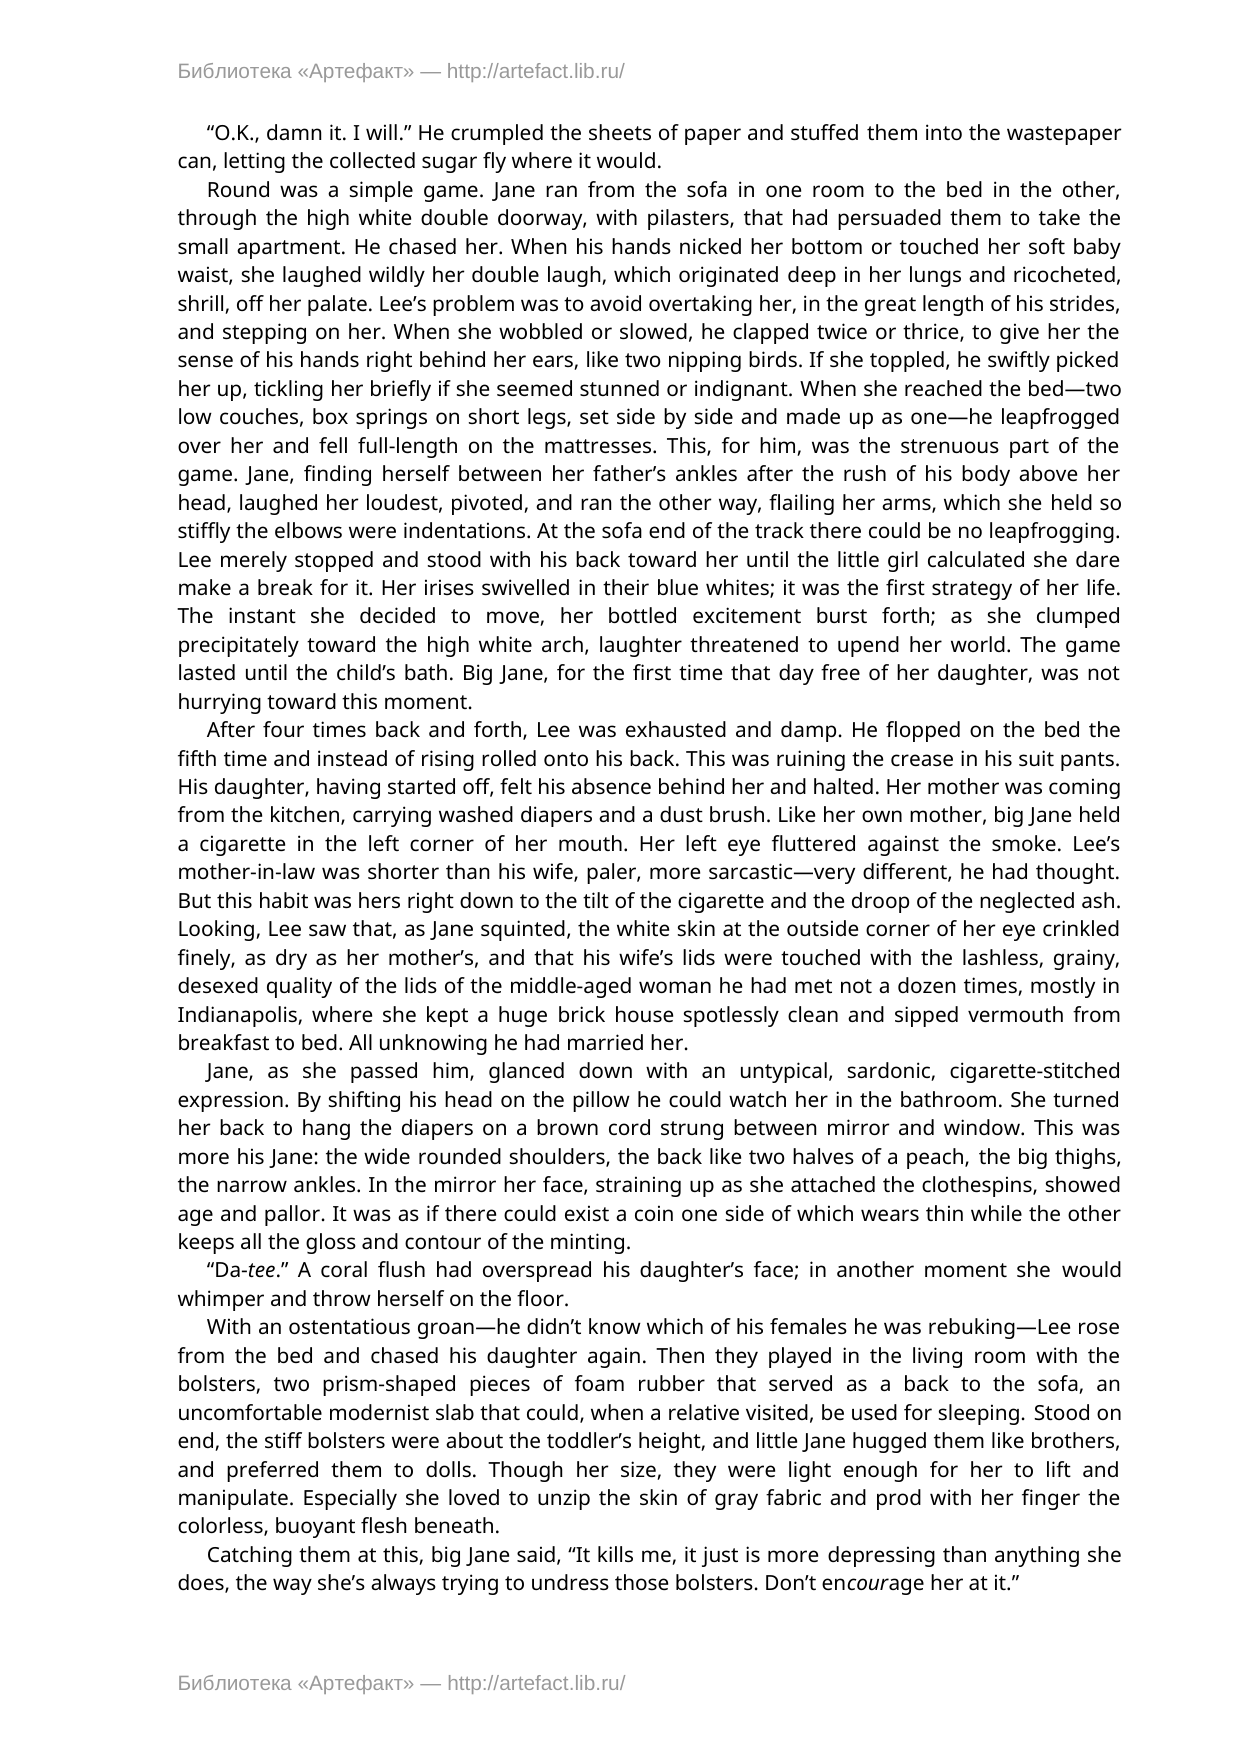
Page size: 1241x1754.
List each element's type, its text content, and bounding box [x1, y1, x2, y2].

text Round was a simple game. Jane ran from the sofa in one room to the bed in the other, through the high white double doorway, with pilasters, that had persuaded them to take the small apartment. He chased her. When his hands nicked her bottom or touched her soft baby waist, she laughed wildly her double laugh, which originated deep in her lungs and ricocheted, shrill, off her palate. Lee’s problem was to avoid overtaking her, in the great length of his strides, and stepping on her. When she wobbled or slowed, he clapped twice or thrice, to give her the sense of his hands right behind her ears, like two nipping birds. If she toppled, he swiftly picked her up, tickling her briefly if she seemed stunned or indignant. When she reached the bed—two low couches, box springs on short legs, set side by side and made up as one—he leapfrogged over her and fell full-length on the mattresses. This, for him, was the strenuous part of the game. Jane, finding herself between her father’s ankles after the rush of his body above her head, laughed her loudest, pivoted, and ran the other way, flailing her arms, which she held so stiffly the elbows were indentations. At the sofa end of the track there could be no leapfrogging. Lee merely stopped and stood with his back toward her until the little girl calculated she dare make a break for it. Her irises swivelled in their blue whites; it was the first strategy of her life. The instant she decided to move, her bottled excitement burst forth; as she clumped precipitately toward the high white arch, laughter threatened to upend her world. The game lasted until the child’s bath. Big Jane, for the first time that day free of her daughter, was not hurrying toward this moment. [177, 175, 1122, 715]
text Catching them at this, big Jane said, “It kills me, it just is more depressing than anything she does, the way she’s always trying to undress those bolsters. Don’t encourage her at it.” [177, 1540, 1122, 1597]
text Jane, as she passed him, glanced down with an untypical, sardonic, cigarette-stitched expression. By shifting his head on the pillow he could watch her in the bathroom. She turned her back to hang the diapers on a brown cord strung between mirror and window. This was more his Jane: the wide rounded shoulders, the back like two halves of a peach, the big thighs, the narrow ankles. In the mirror her face, straining up as she attached the clothespins, showed age and pallor. It was as if there could exist a coin one side of which wears thin while the other keeps all the gloss and contour of the minting. [177, 1057, 1122, 1256]
text “Da-tee.” A coral flush had overspread his daughter’s face; in another moment she would whimper and throw herself on the floor. [177, 1256, 1122, 1312]
text “O.K., damn it. I will.” He crumpled the sheets of paper and stuffed them into the wastepaper can, letting the collected sugar fly where it would. [177, 118, 1122, 175]
text With an ostentatious groan—he didn’t know which of his females he was rebuking—Lee rose from the bed and chased his daughter again. Then they played in the living room with the bolsters, two prism-shaped pieces of foam rubber that served as a back to the sofa, an uncomfortable modernist slab that could, when a relative visited, be used for sleeping. Stood on end, the stiff bolsters were about the toddler’s height, and little Jane hugged them like brothers, and preferred them to dolls. Though her size, they were light enough for her to lift and manipulate. Especially she loved to unzip the skin of gray fabric and prod with her finger the colorless, buoyant flesh beneath. [177, 1312, 1122, 1540]
text After four times back and forth, Lee was exhausted and damp. He flopped on the bed the fifth time and instead of rising rolled onto his back. This was ruining the crease in his suit pants. His daughter, having started off, felt his absence behind her and halted. Her mother was coming from the kitchen, carrying washed diapers and a dust brush. Like her own mother, big Jane held a cigarette in the left corner of her mouth. Her left eye fluttered against the smoke. Lee’s mother-in-law was shorter than his wife, paler, more sarcastic—very different, he had thought. But this habit was hers right down to the tilt of the cigarette and the droop of the neglected ash. Looking, Lee saw that, as Jane squinted, the white skin at the outside corner of her eye crinkled finely, as dry as her mother’s, and that his wife’s lids were touched with the lashless, grainy, desexed quality of the lids of the middle-aged woman he had met not a dozen times, mostly in Indianapolis, where she kept a huge brick house spotlessly clean and sipped vermouth from breakfast to bed. All unknowing he had married her. [177, 715, 1122, 1057]
